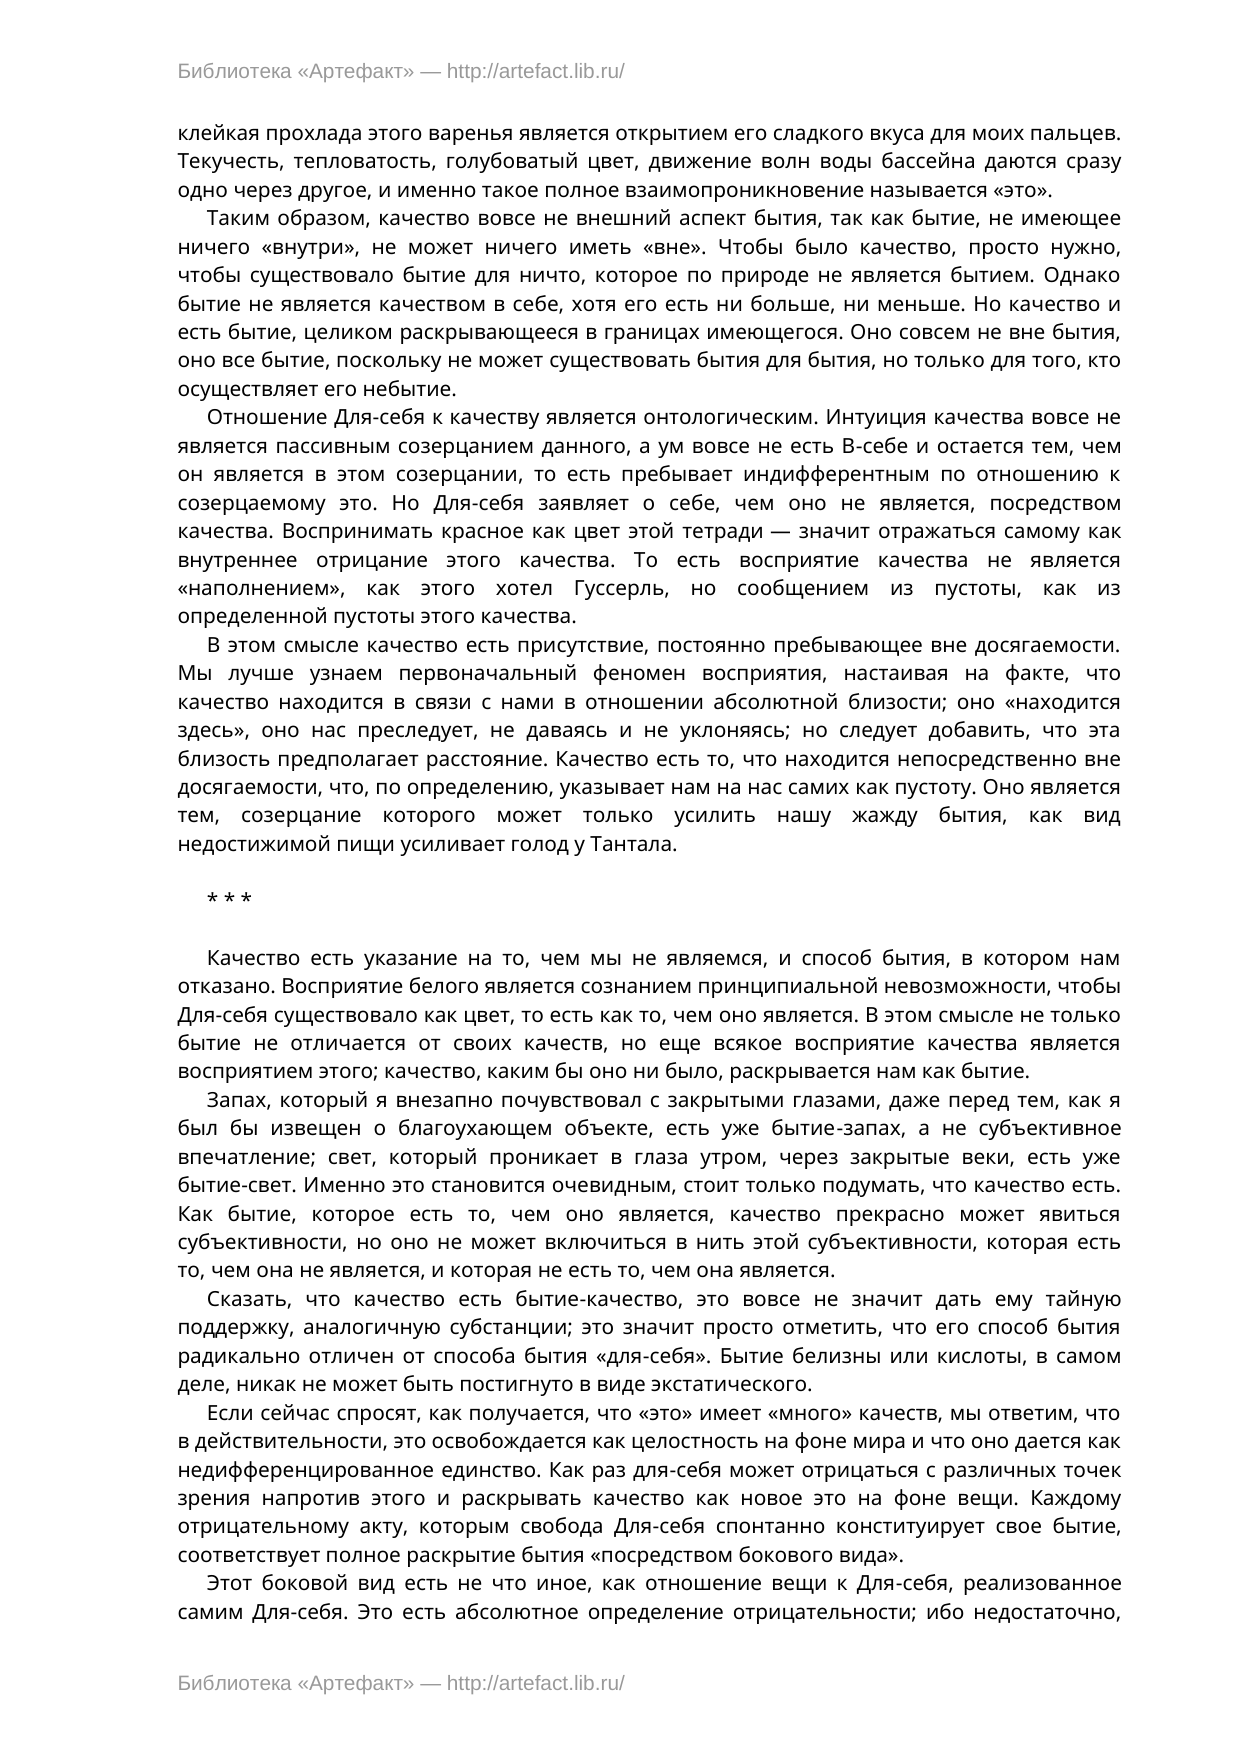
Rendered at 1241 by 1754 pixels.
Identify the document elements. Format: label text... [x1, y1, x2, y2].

text Сказать, что качество есть бытие-качество, это вовсе не значит дать ему тайную поддержку, аналогичную субстанции; это значит просто отметить, что его способ бытия радикально отличен от способа бытия «для-себя». Бытие белизны или кислоты, в самом деле, никак не может быть постигнуто в виде экстатического. [177, 1284, 1122, 1398]
text Таким образом, качество вовсе не внешний аспект бытия, так как бытие, не имеющее ничего «внутри», не может ничего иметь «вне». Чтобы было качество, просто нужно, чтобы существовало бытие для ничто, которое по природе не является бытием. Однако бытие не является качеством в себе, хотя его есть ни больше, ни меньше. Но качество и есть бытие, целиком раскрывающееся в границах имеющегося. Оно совсем не вне бытия, оно все бытие, поскольку не может существовать бытия для бытия, но только для того, кто осуществляет его небытие. [177, 203, 1122, 402]
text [177, 1568, 1122, 1625]
text Качество есть указание на то, чем мы не являемся, и способ бытия, в котором нам отказано. Восприятие белого является сознанием принципиальной невозможности, чтобы Для-себя существовало как цвет, то есть как то, чем оно является. В этом смысле не только бытие не отличается от своих качеств, но еще всякое восприятие качества является восприятием этого; качество, каким бы оно ни было, раскрывается нам как бытие. [177, 943, 1122, 1085]
subtitle * * * [177, 886, 1122, 914]
text Если сейчас спросят, как получается, что «это» имеет «много» качеств, мы ответим, что в действительности, это освобождается как целостность на фоне мира и что оно дается как недифференцированное единство. Как раз для-себя может отрицаться с различных точек зрения напротив этого и раскрывать качество как новое это на фоне вещи. Каждому отрицательному акту, которым свобода Для-себя спонтанно конституирует свое бытие, соответствует полное раскрытие бытия «посредством бокового вида». [177, 1398, 1122, 1568]
text Отношение Для-себя к качеству является онтологическим. Интуиция качества вовсе не является пассивным созерцанием данного, а ум вовсе не есть В-себе и остается тем, чем он является в этом созерцании, то есть пребывает индифферентным по отношению к созерцаемому это. Но Для-себя заявляет о себе, чем оно не является, посредством качества. Воспринимать красное как цвет этой тетради — значит отражаться самому как внутреннее отрицание этого качества. То есть восприятие качества не является «наполнением», как этого хотел Гуссерль, но сообщением из пустоты, как из определенной пустоты этого качества. [177, 402, 1122, 630]
text Запах, который я внезапно почувствовал с закрытыми глазами, даже перед тем, как я был бы извещен о благоухающем объекте, есть уже бытие-запах, а не субъективное впечатление; свет, который проникает в глаза утром, через закрытые веки, есть уже бытие-свет. Именно это становится очевидным, стоит только подумать, что качество есть. Как бытие, которое есть то, чем оно является, качество прекрасно может явиться субъективности, но оно не может включиться в нить этой субъективности, которая есть то, чем она не является, и которая не есть то, чем она является. [177, 1085, 1122, 1284]
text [177, 118, 1122, 203]
text В этом смысле качество есть присутствие, постоянно пребывающее вне досягаемости. Мы лучше узнаем первоначальный феномен восприятия, настаивая на факте, что качество находится в связи с нами в отношении абсолютной близости; оно «находится здесь», оно нас преследует, не даваясь и не уклоняясь; но следует добавить, что эта близость предполагает расстояние. Качество есть то, что находится непосредственно вне досягаемости, что, по определению, указывает нам на нас самих как пустоту. Оно является тем, созерцание которого может только усилить нашу жажду бытия, как вид недостижимой пищи усиливает голод у Тантала. [177, 630, 1122, 857]
